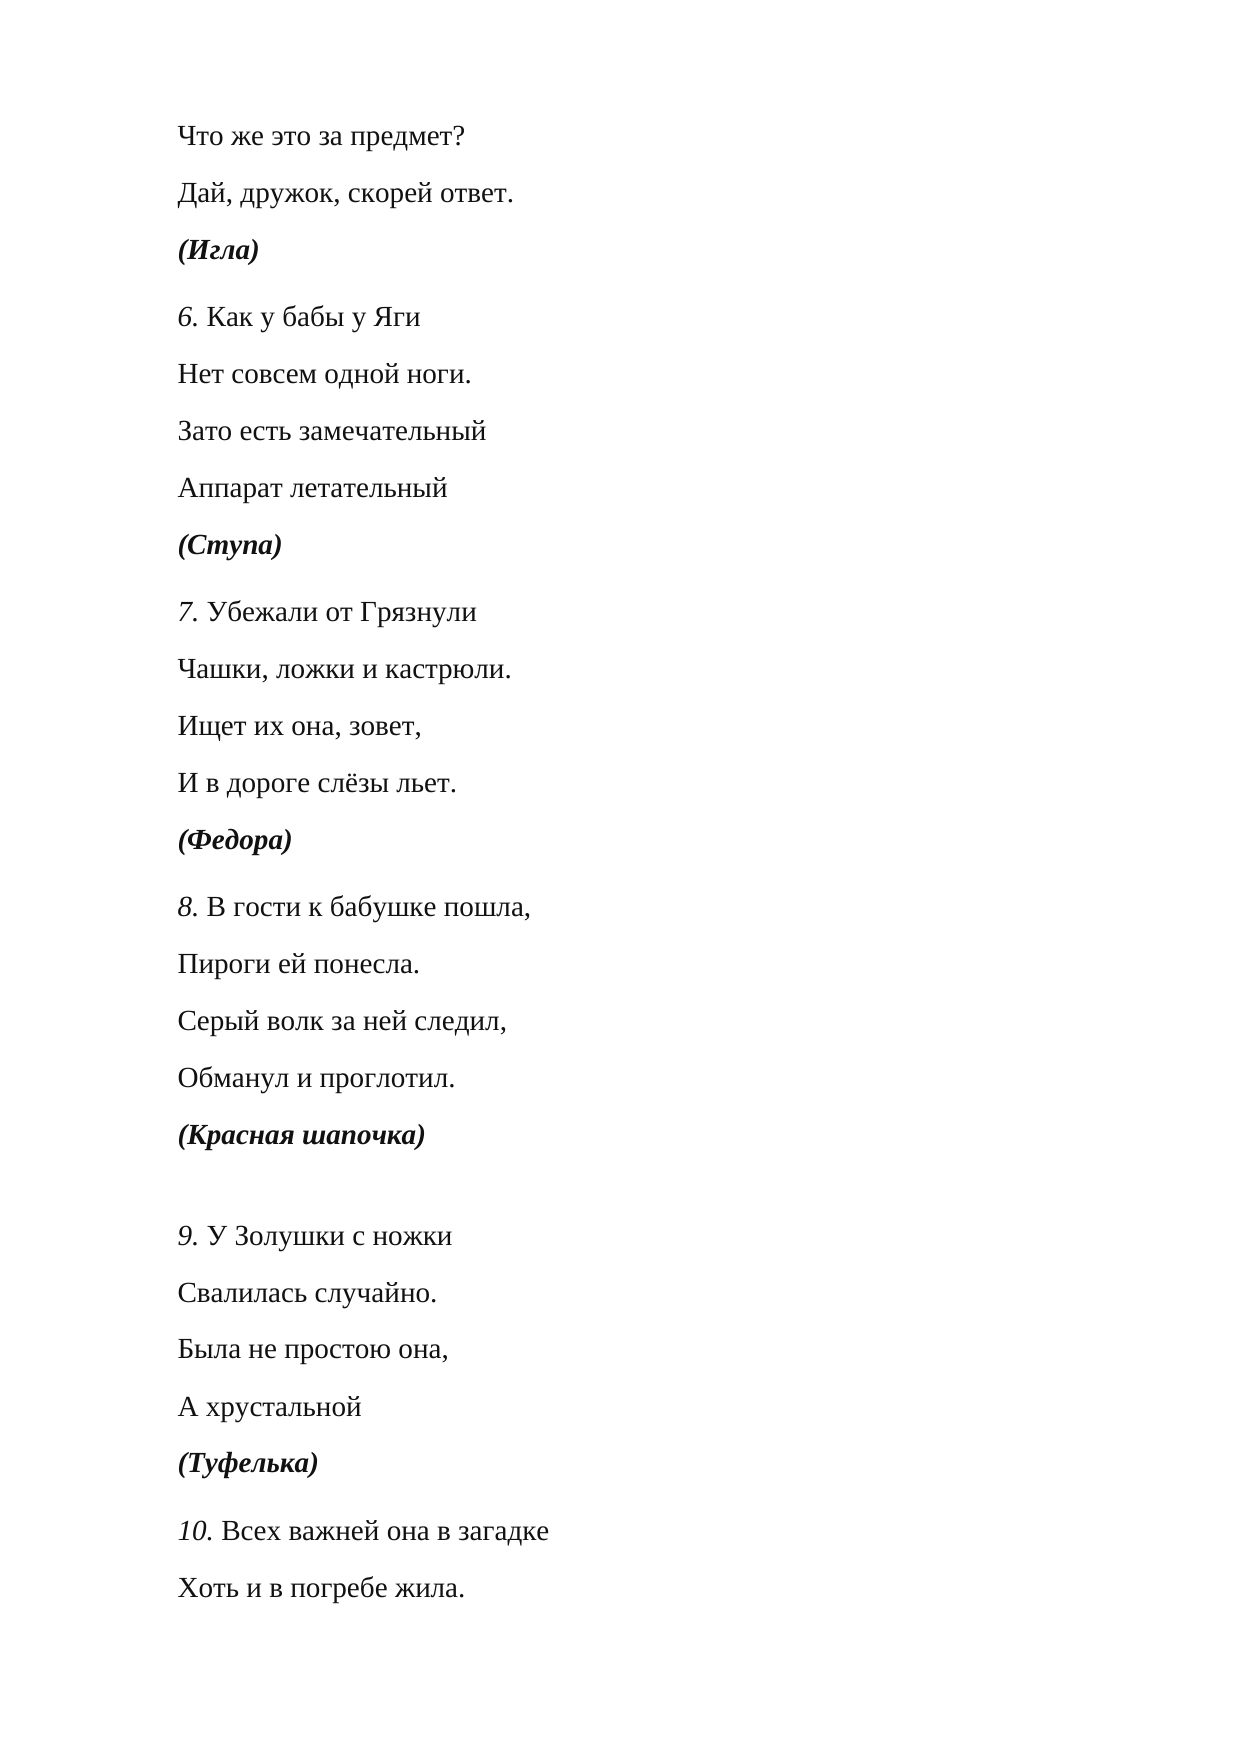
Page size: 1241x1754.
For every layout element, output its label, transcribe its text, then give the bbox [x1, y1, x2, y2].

text 10. Всех важней она в загадке [177, 1513, 1152, 1546]
text (Туфелька) [177, 1446, 1152, 1479]
text Зато есть замечательный [177, 413, 1152, 447]
text 9. У Золушки с ножки [177, 1218, 1152, 1251]
text Дай, дружок, скорей ответ. [177, 175, 1152, 209]
text Свалилась случайно. [177, 1275, 1152, 1308]
text (Ступа) [177, 527, 1152, 561]
text (Игла) [177, 232, 1152, 266]
text Обманул и проглотил. [177, 1060, 1152, 1094]
text Чашки, ложки и кастрюли. [177, 651, 1152, 685]
text Хоть и в погребе жила. [177, 1570, 1152, 1603]
text Что же это за предмет? [177, 118, 1152, 152]
text (Красная шапочка) [177, 1117, 1152, 1151]
text И в дороге слёзы льет. [177, 765, 1152, 799]
text Пироги ей понесла. [177, 946, 1152, 980]
text Аппарат летательный [177, 470, 1152, 504]
text Была не простою она, [177, 1332, 1152, 1365]
text 8. В гости к бабушке пошла, [177, 889, 1152, 923]
text 6. Как у бабы у Яги [177, 299, 1152, 333]
text Ищет их она, зовет, [177, 708, 1152, 742]
text Серый волк за ней следил, [177, 1003, 1152, 1037]
text Нет совсем одной ноги. [177, 356, 1152, 390]
text (Федора) [177, 822, 1152, 856]
text 7. Убежали от Грязнули [177, 594, 1152, 628]
text А хрустальной [177, 1389, 1152, 1422]
